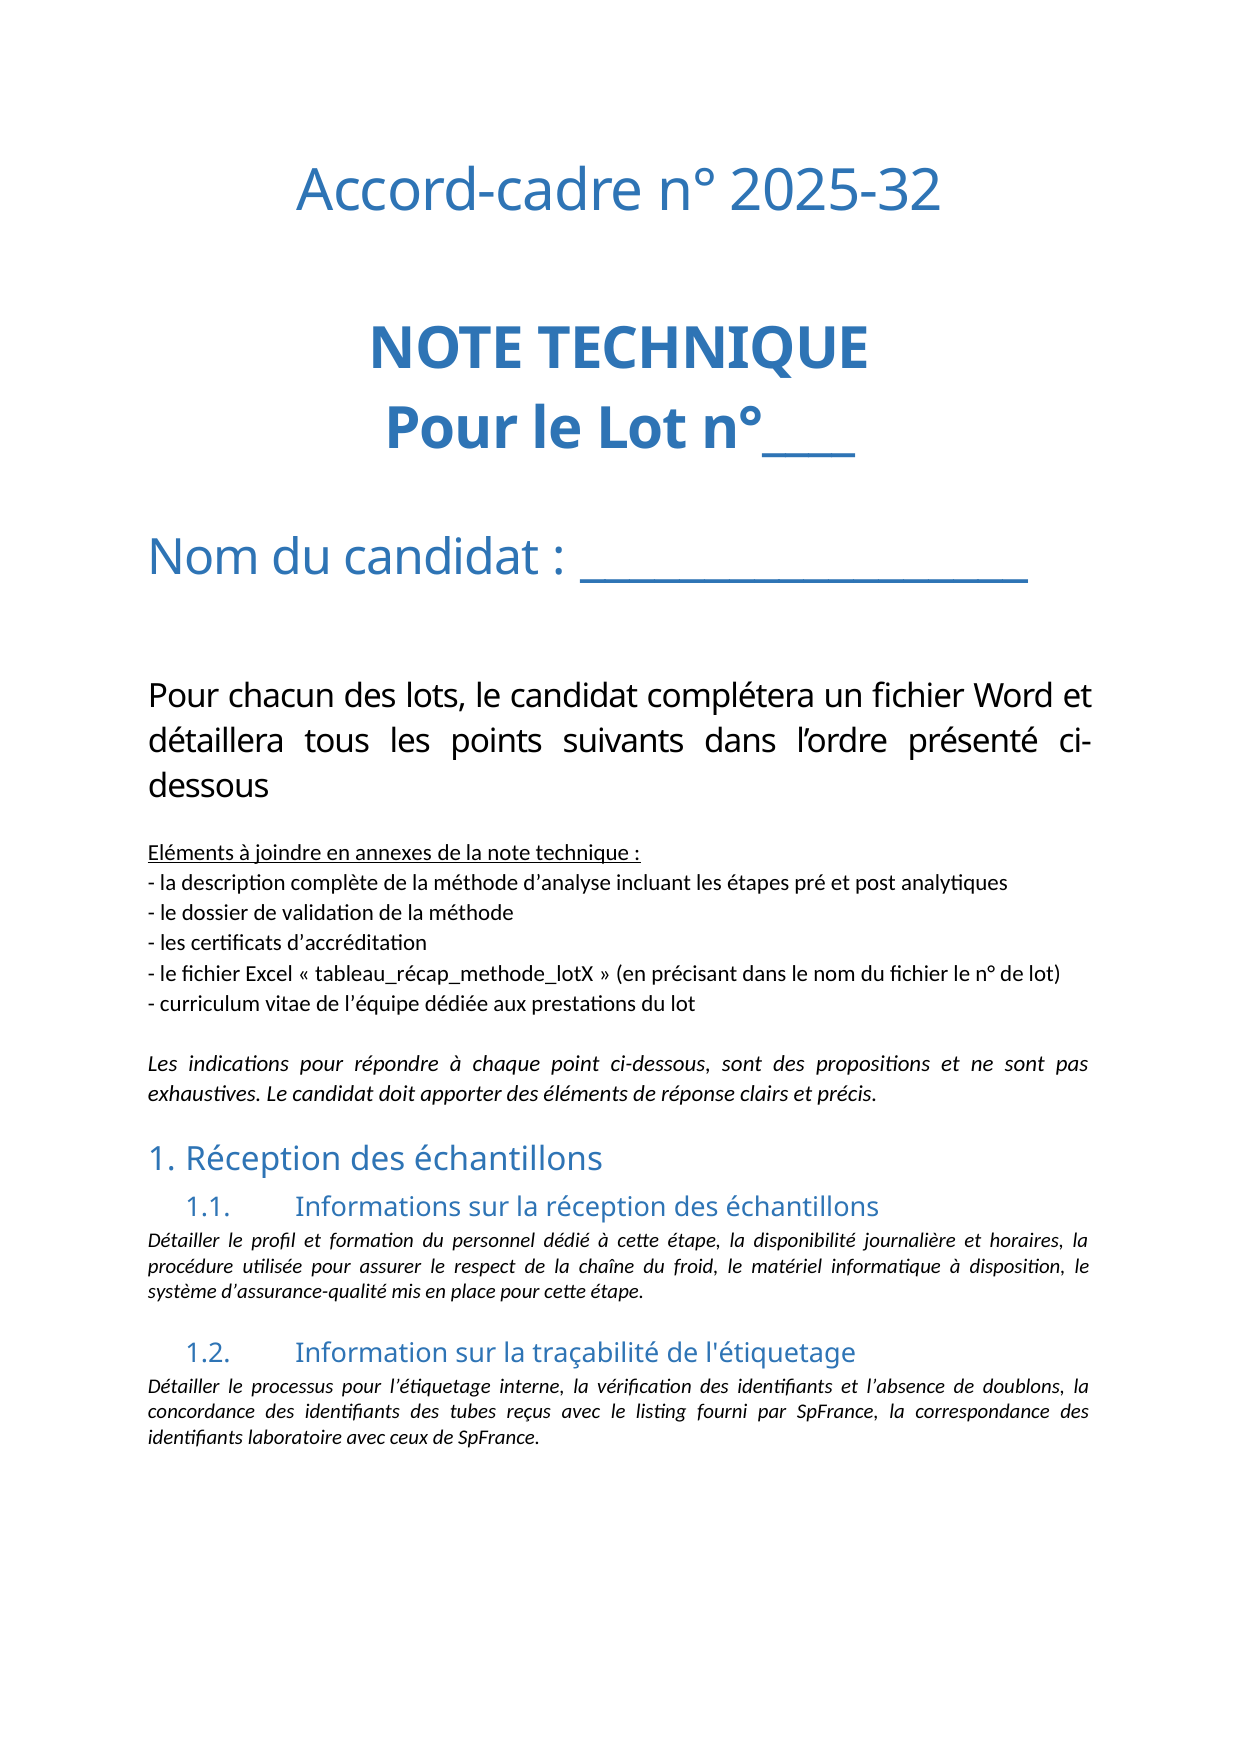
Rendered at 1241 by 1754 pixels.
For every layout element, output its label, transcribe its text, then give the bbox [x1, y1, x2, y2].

text - curriculum vitae de l’équipe dédiée aux prestations du lot [148, 989, 1093, 1017]
text Les indications pour répondre à chaque point ci-dessous, sont des propositions et ne sont pas exhaustives. Le candidat doit apporter des éléments de réponse clairs et précis. [148, 1049, 1093, 1107]
text - les certificats d’accréditation [148, 928, 1093, 956]
subtitle Réception des échantillons [148, 1135, 1093, 1180]
title Accord-cadre n° 2025-32 [148, 148, 1093, 227]
text - le dossier de validation de la méthode [148, 898, 1093, 926]
text - la description complète de la méthode d’analyse incluant les étapes pré et post analytiques [148, 868, 1093, 896]
title Nom du candidat : __________________ [148, 512, 1093, 592]
text Eléments à joindre en annexes de la note technique : [148, 838, 1093, 866]
title Pour chacun des lots, le candidat complétera un fichier Word et détaillera tous les points suivants dans l’ordre présenté ci-dessous [148, 671, 1093, 808]
title NOTE TECHNIQUE [148, 307, 1093, 386]
text Détailler le processus pour l’étiquetage interne, la vérification des identifiants et l’absence de doublons, la concordance des identifiants des tubes reçus avec le listing fourni par SpFrance, la correspondance des identifiants laboratoire avec ceux de SpFrance. [148, 1373, 1093, 1449]
text - le fichier Excel « tableau_récap_methode_lotX » (en précisant dans le nom du fichier le n° de lot) [148, 959, 1093, 987]
text Détailler le profil et formation du personnel dédié à cette étape, la disponibilité journalière et horaires, la procédure utilisée pour assurer le respect de la chaîne du froid, le matériel informatique à disposition, le système d’assurance-qualité mis en place pour cette étape. [148, 1228, 1093, 1304]
title Pour le Lot n°____ [148, 386, 1093, 466]
subtitle Information sur la traçabilité de l'étiquetage [185, 1333, 1093, 1370]
subtitle Informations sur la réception des échantillons [185, 1188, 1093, 1225]
